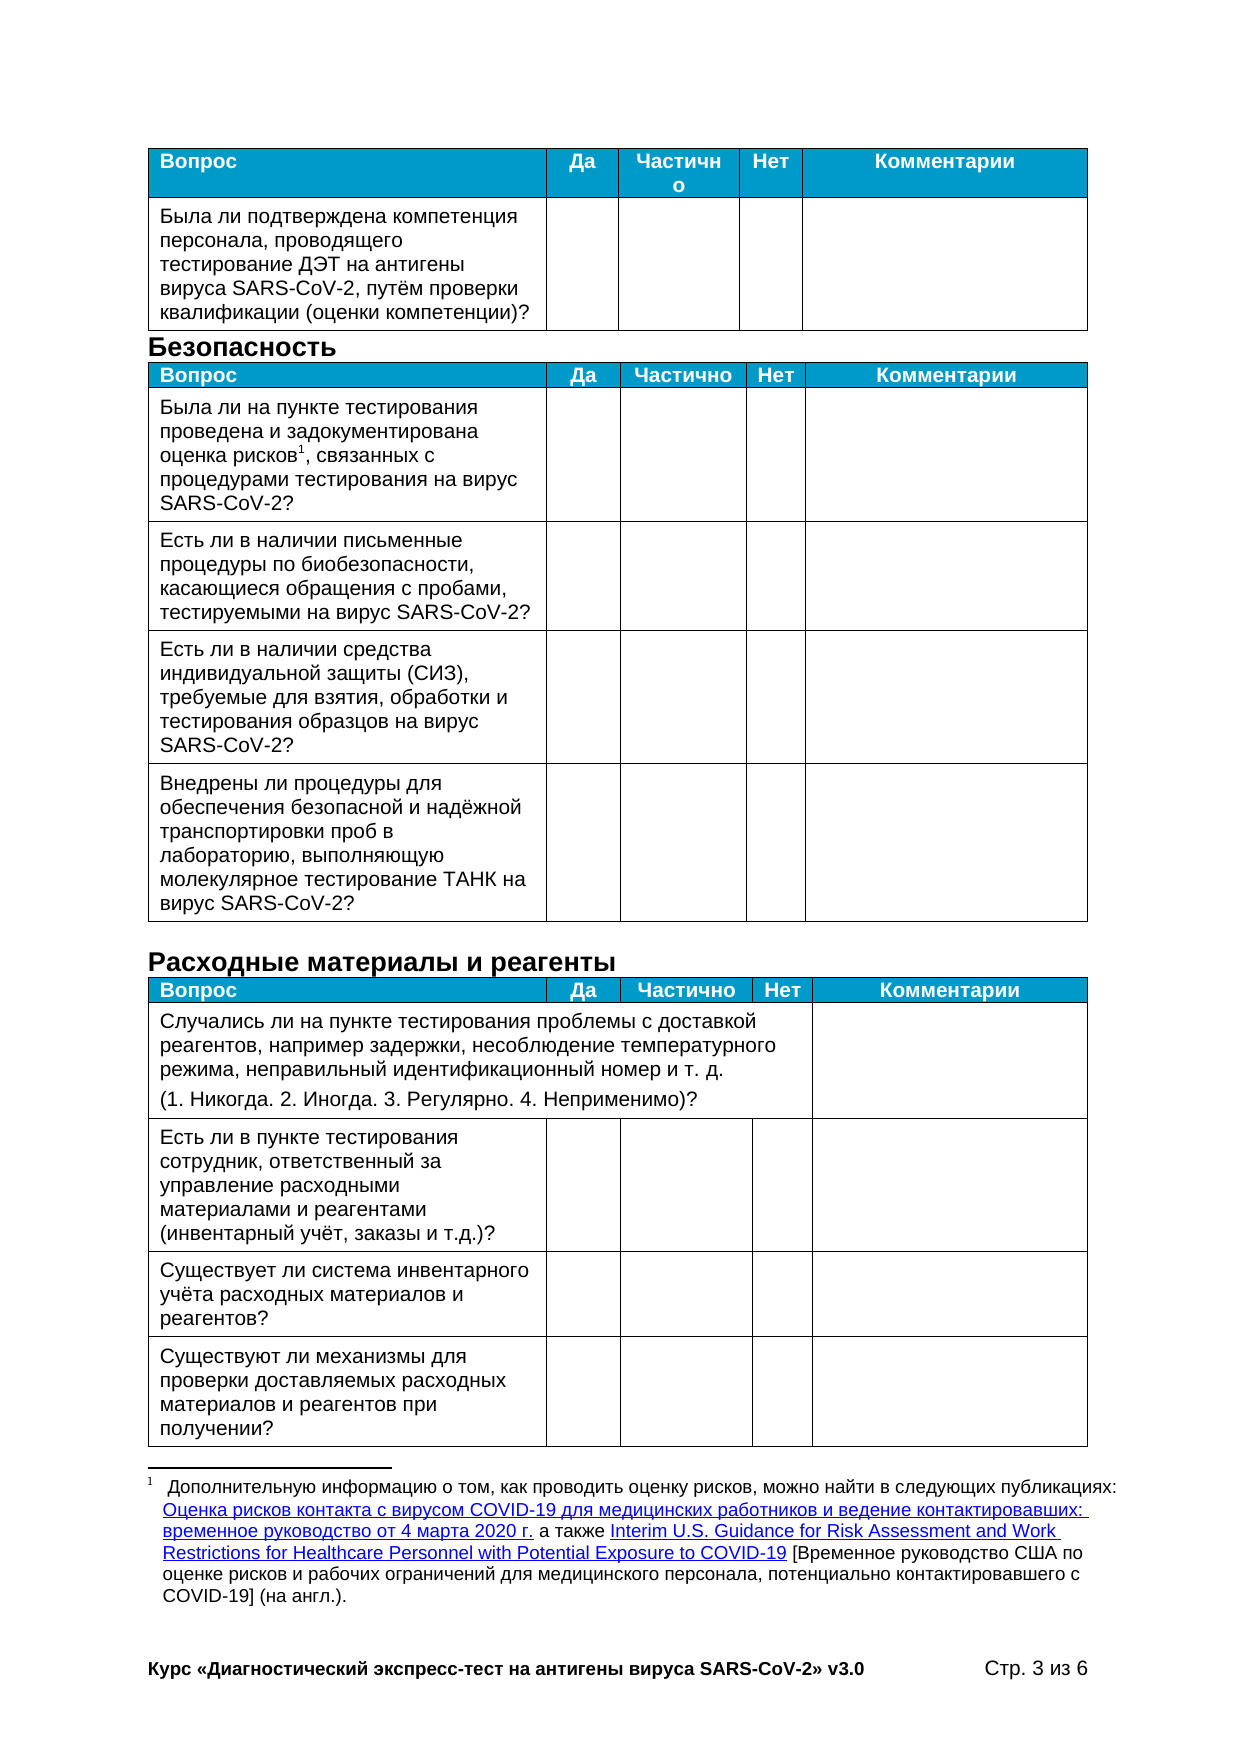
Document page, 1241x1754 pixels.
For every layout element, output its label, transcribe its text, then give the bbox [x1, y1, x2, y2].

table_cell Существуют ли механизмы для проверки доставляемых расходных материалов и реагентов при получении? [149, 1337, 546, 1446]
table_cell [813, 1003, 1087, 1117]
table_cell Была ли подтверждена компетенция персонала, проводящего тестирование ДЭТ на антигены вируса SARS-CoV-2, путём проверки квалификации (оценки компетенции)? [149, 198, 546, 330]
table_cell [547, 522, 620, 630]
table_header Комментарии [803, 149, 1087, 197]
table_header Комментарии [813, 978, 1087, 1002]
table_cell [803, 198, 1087, 330]
table_cell [806, 388, 1087, 521]
table_header Комментарии [806, 363, 1087, 387]
table_cell [547, 1252, 620, 1336]
subtitle Безопасность [148, 331, 1122, 362]
table_header Частично [619, 149, 739, 197]
table_header Нет [753, 978, 812, 1002]
table_cell Внедрены ли процедуры для обеспечения безопасной и надёжной транспортировки проб в лабораторию, выполняющую молекулярное тестирование ТАНК на вирус SARS-CoV-2? [149, 764, 546, 921]
table_cell [753, 1119, 812, 1251]
table_header Да [547, 978, 620, 1002]
table_cell [621, 1252, 752, 1336]
table_cell [547, 1119, 620, 1251]
table_cell [753, 1252, 812, 1336]
table_cell [747, 631, 805, 763]
table_header Частично [621, 978, 752, 1002]
table_cell Была ли на пункте тестирования проведена и задокументирована оценка рисков, связанных с процедурами тестирования на вирус SARS-CoV-2? [149, 388, 546, 521]
table_header Нет [740, 149, 802, 197]
table_cell [806, 522, 1087, 630]
table_cell [619, 198, 739, 330]
table_header Да [547, 363, 620, 387]
table_header Вопрос [149, 149, 546, 197]
table_cell [621, 631, 746, 763]
table_cell [806, 631, 1087, 763]
table_cell Есть ли в наличии письменные процедуры по биобезопасности, касающиеся обращения с пробами, тестируемыми на вирус SARS-CoV-2? [149, 522, 546, 630]
table_cell [621, 522, 746, 630]
table_cell [740, 198, 802, 330]
table_cell Существует ли система инвентарного учёта расходных материалов и реагентов? [149, 1252, 546, 1336]
table_header Да [547, 149, 618, 197]
table_cell [547, 631, 620, 763]
table_cell [747, 522, 805, 630]
table_cell [547, 764, 620, 921]
table_cell [813, 1252, 1087, 1336]
table_cell [813, 1119, 1087, 1251]
table_cell [621, 388, 746, 521]
table_header Вопрос [149, 363, 546, 387]
table_cell Есть ли в пункте тестирования сотрудник, ответственный за управление расходными материалами и реагентами (инвентарный учёт, заказы и т.д.)? [149, 1119, 546, 1251]
table_cell [621, 764, 746, 921]
table_cell [547, 388, 620, 521]
table_cell [813, 1337, 1087, 1446]
table_cell [747, 764, 805, 921]
table_cell [547, 198, 618, 330]
table_cell [747, 388, 805, 521]
table_cell [621, 1337, 752, 1446]
table_cell [753, 1337, 812, 1446]
table_header Частично [621, 363, 746, 387]
table_cell [621, 1119, 752, 1251]
table_header Вопрос [149, 978, 546, 1002]
table_cell [547, 1337, 620, 1446]
table_header Нет [747, 363, 805, 387]
subtitle Расходные материалы и реагенты [148, 946, 1122, 977]
table_cell Есть ли в наличии средства индивидуальной защиты (СИЗ), требуемые для взятия, обработки и тестирования образцов на вирус SARS-CoV-2? [149, 631, 546, 763]
table_cell Случались ли на пункте тестирования проблемы с доставкой реагентов, например задержки, несоблюдение температурного режима, неправильный идентификационный номер и т. д. (1. Никогда. 2. Иногда. 3. Регулярно. 4. Неприменимо)? [149, 1003, 812, 1117]
table_cell [806, 764, 1087, 921]
